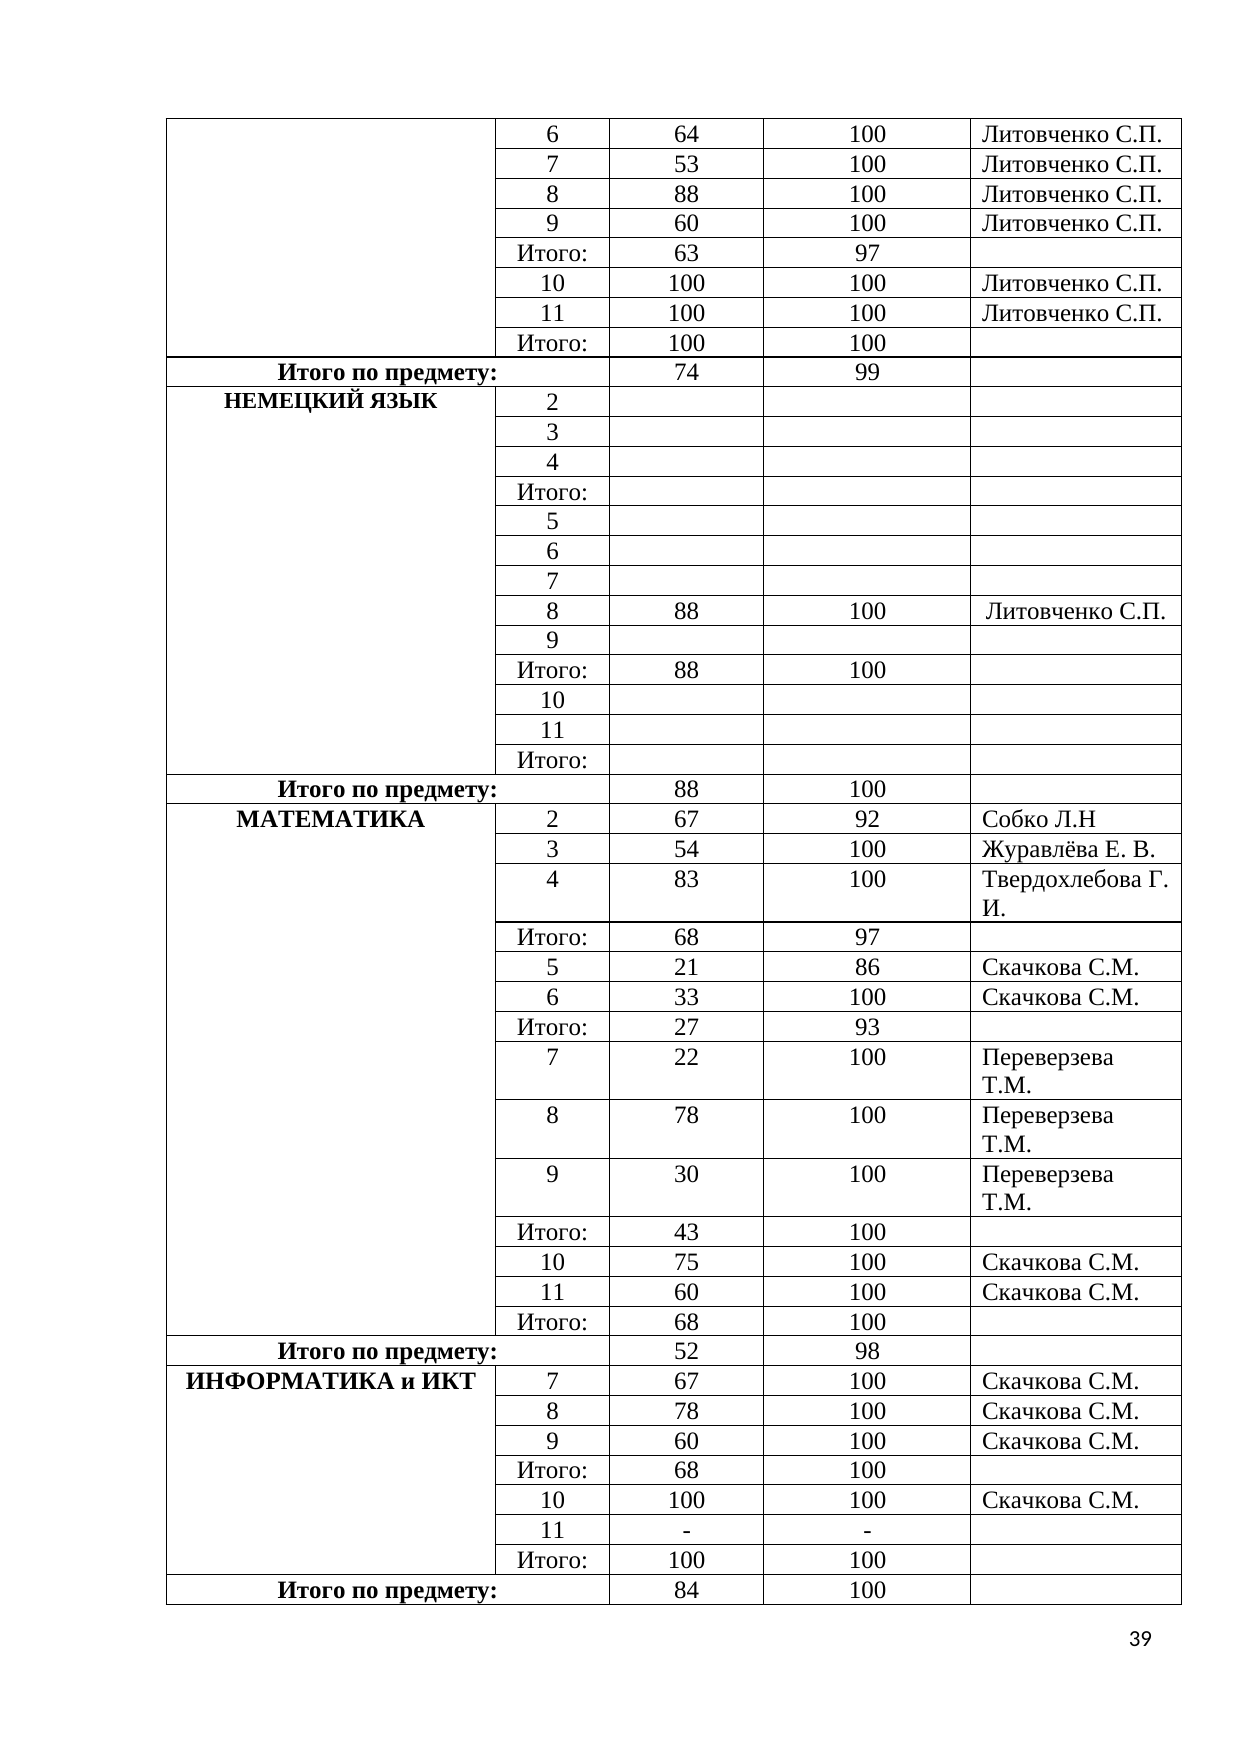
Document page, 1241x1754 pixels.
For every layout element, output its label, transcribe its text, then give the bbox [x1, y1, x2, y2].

table_cell 100 [764, 328, 970, 356]
table_cell 100 [764, 655, 970, 684]
table_cell 99 [764, 358, 970, 386]
table_cell 8 [496, 179, 609, 207]
table_cell Скачкова С.М. [971, 1485, 1181, 1514]
table_cell 100 [764, 1159, 970, 1216]
table_cell ИНФОРМАТИКА и ИКТ [167, 1366, 495, 1574]
table_cell Переверзева Т.М. [971, 1042, 1181, 1099]
table_cell [610, 447, 763, 476]
table_cell Переверзева Т.М. [971, 1159, 1181, 1216]
table_cell Скачкова С.М. [971, 1366, 1181, 1395]
table_cell 7 [496, 149, 609, 178]
table_cell 68 [610, 1307, 763, 1335]
table_cell [610, 417, 763, 446]
table_cell 4 [496, 447, 609, 476]
table_cell [610, 477, 763, 505]
table_cell 100 [610, 1545, 763, 1574]
table_cell 27 [610, 1012, 763, 1041]
table_cell [971, 626, 1181, 654]
table_cell 60 [610, 1426, 763, 1454]
table_cell 33 [610, 982, 763, 1011]
table_cell [764, 387, 970, 416]
table_cell 100 [610, 328, 763, 356]
table_cell [764, 477, 970, 505]
table_cell Скачкова С.М. [971, 1396, 1181, 1425]
table_cell [971, 745, 1181, 773]
table_cell 84 [610, 1575, 763, 1603]
table_cell 52 [610, 1336, 763, 1365]
table_cell Итого: [496, 1012, 609, 1041]
table_cell [971, 1336, 1181, 1365]
table_cell [610, 387, 763, 416]
table_cell Итого: [496, 477, 609, 505]
table_cell 100 [764, 179, 970, 207]
table_cell [971, 1307, 1181, 1335]
table_cell [610, 745, 763, 773]
table_cell 100 [610, 298, 763, 327]
table_cell Скачкова С.М. [971, 1247, 1181, 1276]
table_cell Итого: [496, 328, 609, 356]
table_cell Литовченко С.П. [971, 596, 1181, 624]
table_cell [971, 1012, 1181, 1041]
table_cell Итого: [496, 1307, 609, 1335]
table_cell [971, 477, 1181, 505]
table_cell [971, 1515, 1181, 1544]
table_cell 10 [496, 1485, 609, 1514]
table_cell 9 [496, 209, 609, 237]
table_cell Итого по предмету: [167, 1336, 609, 1365]
table_cell Итого: [496, 1456, 609, 1484]
table_cell 2 [496, 804, 609, 833]
table_cell 5 [496, 952, 609, 981]
table_cell Переверзева Т.М. [971, 1100, 1181, 1158]
table_cell 100 [764, 1396, 970, 1425]
table_cell 6 [496, 536, 609, 565]
table_cell 98 [764, 1336, 970, 1365]
table_cell Собко Л.Н [971, 804, 1181, 833]
table_cell 53 [610, 149, 763, 178]
table_cell 11 [496, 298, 609, 327]
table_cell 100 [764, 1247, 970, 1276]
table_cell Литовченко С.П. [971, 268, 1181, 297]
table_cell 100 [764, 775, 970, 803]
table_cell 100 [610, 268, 763, 297]
table_cell Итого по предмету: [167, 1575, 609, 1603]
table_cell 78 [610, 1396, 763, 1425]
table_cell 8 [496, 1396, 609, 1425]
table_cell Литовченко С.П. [971, 179, 1181, 207]
table_cell 4 [496, 864, 609, 921]
table_cell Литовченко С.П. [971, 298, 1181, 327]
table_cell 30 [610, 1159, 763, 1216]
table_cell [971, 358, 1181, 386]
table_cell 100 [764, 119, 970, 148]
table_cell 100 [764, 982, 970, 1011]
table_cell 9 [496, 1426, 609, 1454]
table_cell Твердохлебова Г. И. [971, 864, 1181, 921]
table_cell [764, 745, 970, 773]
table_cell 11 [496, 1277, 609, 1306]
table_cell 11 [496, 715, 609, 744]
table_cell 3 [496, 417, 609, 446]
table_cell МАТЕМАТИКА [167, 804, 495, 1335]
table_cell [610, 566, 763, 595]
table_cell [971, 775, 1181, 803]
table_cell [971, 328, 1181, 356]
table_cell 100 [764, 864, 970, 921]
table_cell Итого: [496, 923, 609, 951]
table_cell - [764, 1515, 970, 1544]
table_cell Скачкова С.М. [971, 1426, 1181, 1454]
table_cell Итого: [496, 1217, 609, 1246]
table_cell 60 [610, 209, 763, 237]
table_cell Литовченко С.П. [971, 209, 1181, 237]
table_cell 100 [764, 1100, 970, 1158]
table_cell 11 [496, 1515, 609, 1544]
table_cell Литовченко С.П. [971, 149, 1181, 178]
table_cell 7 [496, 1042, 609, 1099]
table_cell 8 [496, 596, 609, 624]
table_cell 9 [496, 626, 609, 654]
table_cell Итого: [496, 655, 609, 684]
table_cell [764, 685, 970, 714]
table_cell 88 [610, 596, 763, 624]
table_cell [764, 715, 970, 744]
table_cell 100 [764, 1426, 970, 1454]
table_cell 43 [610, 1217, 763, 1246]
table_cell [610, 685, 763, 714]
table_cell 64 [610, 119, 763, 148]
table_cell 100 [764, 298, 970, 327]
table_cell [971, 506, 1181, 535]
table_cell 100 [610, 1485, 763, 1514]
table_cell [610, 506, 763, 535]
table_cell [971, 566, 1181, 595]
table_cell Итого: [496, 1545, 609, 1574]
table_cell [971, 715, 1181, 744]
table_cell 86 [764, 952, 970, 981]
table_cell [610, 626, 763, 654]
table_cell 100 [764, 834, 970, 863]
table_cell 88 [610, 775, 763, 803]
table_cell [764, 536, 970, 565]
table_cell 100 [764, 1366, 970, 1395]
table_cell 10 [496, 685, 609, 714]
table_cell - [610, 1515, 763, 1544]
table_cell 100 [764, 596, 970, 624]
table_cell 93 [764, 1012, 970, 1041]
table_cell 63 [610, 238, 763, 267]
table_cell 60 [610, 1277, 763, 1306]
table_cell 67 [610, 1366, 763, 1395]
table_cell Скачкова С.М. [971, 1277, 1181, 1306]
table_cell 100 [764, 1307, 970, 1335]
table_cell 7 [496, 566, 609, 595]
table_cell 8 [496, 1100, 609, 1158]
table_cell Скачкова С.М. [971, 952, 1181, 981]
table_cell 2 [496, 387, 609, 416]
table_cell 97 [764, 923, 970, 951]
table_cell 10 [496, 268, 609, 297]
table_cell 83 [610, 864, 763, 921]
table_cell 67 [610, 804, 763, 833]
table_cell 75 [610, 1247, 763, 1276]
table_cell Итого: [496, 238, 609, 267]
table_cell [764, 626, 970, 654]
table_cell Итого по предмету: [167, 358, 609, 386]
table_cell [971, 387, 1181, 416]
table_cell 3 [496, 834, 609, 863]
table_cell [610, 715, 763, 744]
table_cell 100 [764, 1217, 970, 1246]
table_cell 6 [496, 982, 609, 1011]
table_cell 100 [764, 268, 970, 297]
table_cell [764, 417, 970, 446]
table_cell 97 [764, 238, 970, 267]
table_cell 100 [764, 1575, 970, 1603]
table_cell НЕМЕЦКИЙ ЯЗЫК [167, 387, 495, 773]
table_cell [764, 566, 970, 595]
table_cell 88 [610, 655, 763, 684]
table_cell [764, 447, 970, 476]
table_cell Литовченко С.П. [971, 119, 1181, 148]
table_cell [971, 1217, 1181, 1246]
table_cell [764, 506, 970, 535]
table_cell Скачкова С.М. [971, 982, 1181, 1011]
table_cell Итого по предмету: [167, 775, 609, 803]
table_cell 68 [610, 923, 763, 951]
table_cell 68 [610, 1456, 763, 1484]
table_cell 100 [764, 149, 970, 178]
table_cell 100 [764, 209, 970, 237]
table_cell Итого: [496, 745, 609, 773]
table_cell 100 [764, 1456, 970, 1484]
table_cell 100 [764, 1485, 970, 1514]
table_cell 6 [496, 119, 609, 148]
table_cell 54 [610, 834, 763, 863]
table_cell 74 [610, 358, 763, 386]
table_cell 100 [764, 1277, 970, 1306]
table_cell 22 [610, 1042, 763, 1099]
table_cell [610, 536, 763, 565]
table_cell 100 [764, 1042, 970, 1099]
table_cell [971, 685, 1181, 714]
table_cell 7 [496, 1366, 609, 1395]
table_cell 9 [496, 1159, 609, 1216]
table_cell 100 [764, 1545, 970, 1574]
table_cell [971, 536, 1181, 565]
table_cell [971, 447, 1181, 476]
table_cell [971, 1575, 1181, 1603]
table_cell Журавлёва Е. В. [971, 834, 1181, 863]
table_cell [971, 923, 1181, 951]
table_cell [971, 238, 1181, 267]
table_cell 92 [764, 804, 970, 833]
table_cell 21 [610, 952, 763, 981]
table_cell 10 [496, 1247, 609, 1276]
table_cell 5 [496, 506, 609, 535]
table_cell [971, 1545, 1181, 1574]
table_cell 88 [610, 179, 763, 207]
table_cell [971, 655, 1181, 684]
table_cell [971, 417, 1181, 446]
table_cell [971, 1456, 1181, 1484]
table_cell 78 [610, 1100, 763, 1158]
